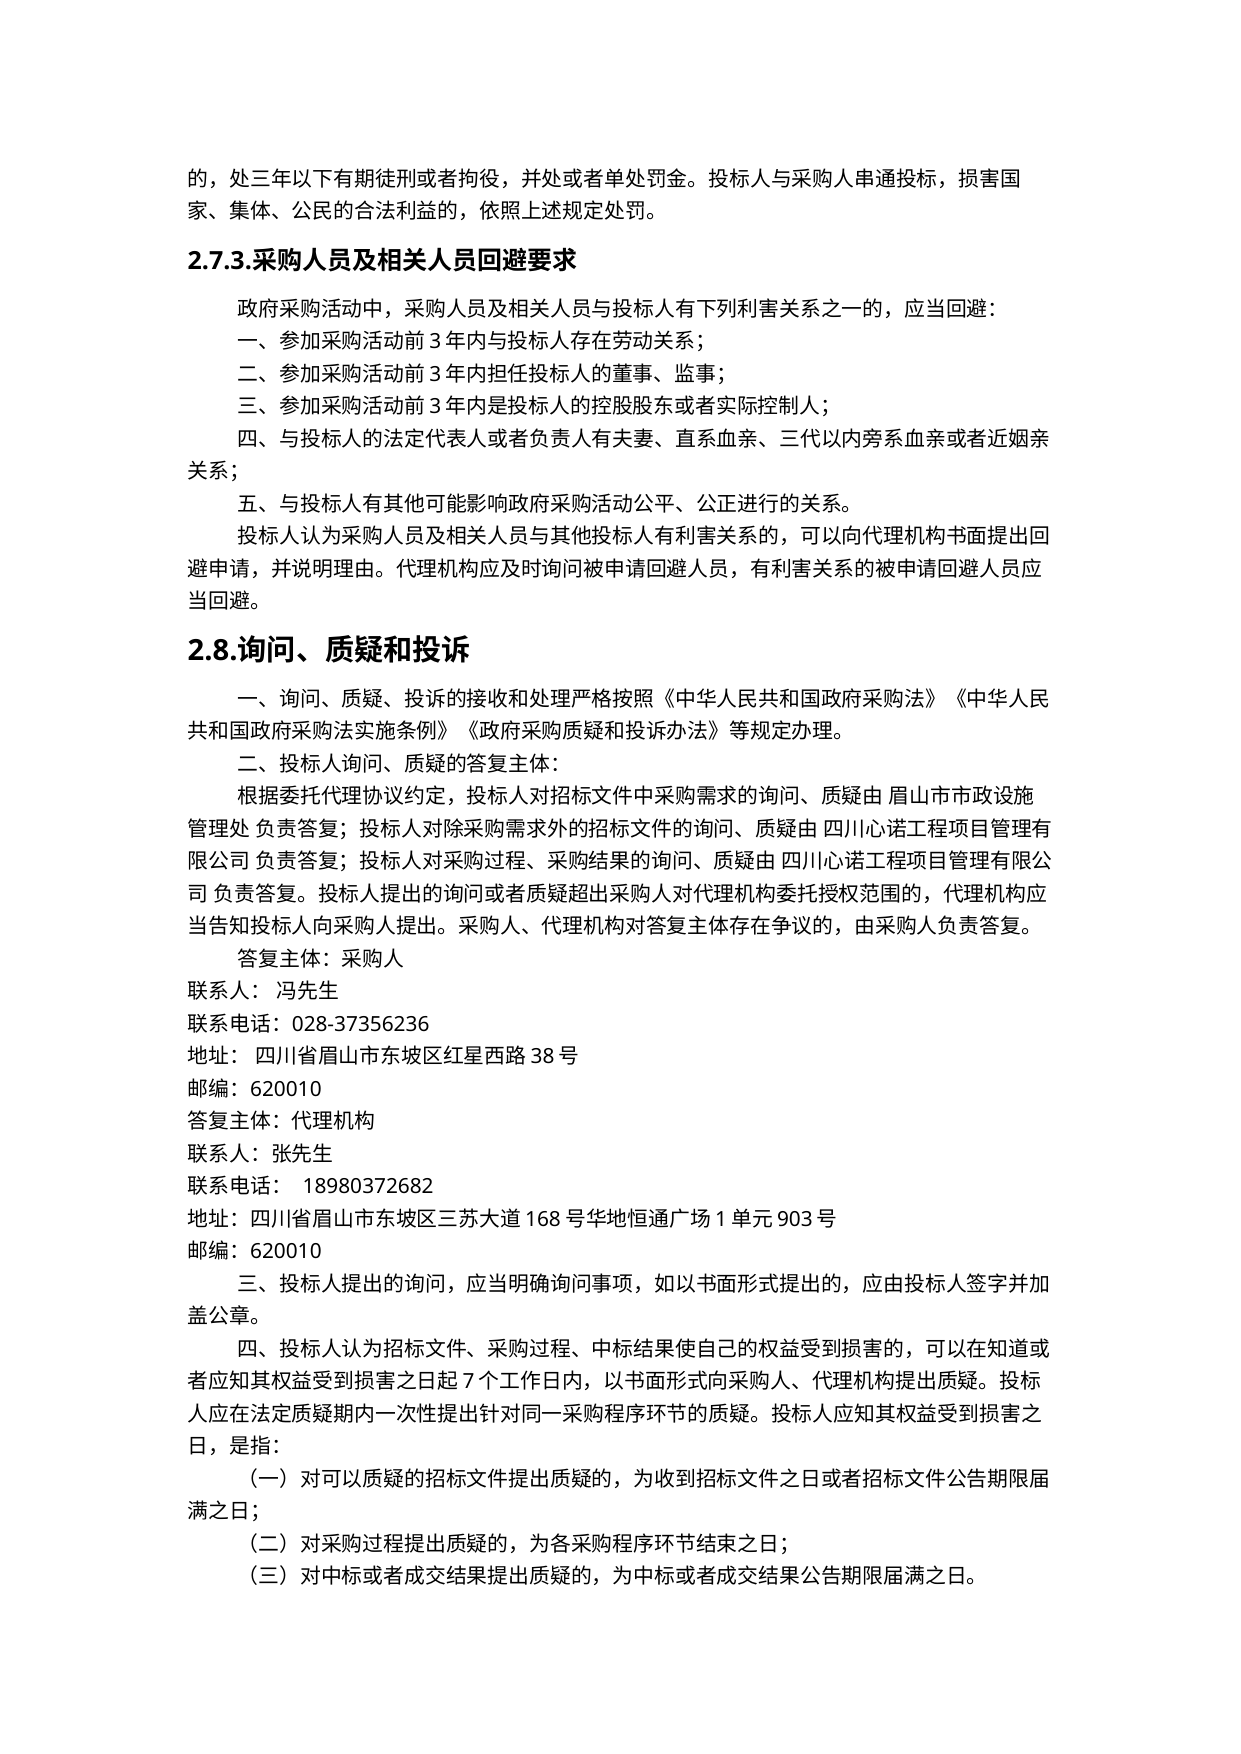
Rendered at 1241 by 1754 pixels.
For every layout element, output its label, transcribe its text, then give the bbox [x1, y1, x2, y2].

text 一、参加采购活动前3年内与投标人存在劳动关系； [187, 324, 1053, 357]
text 邮编：620010 [187, 1234, 1053, 1267]
text 根据委托代理协议约定，投标人对招标文件中采购需求的询问、质疑由 眉山市市政设施管理处 负责答复；投标人对除采购需求外的招标文件的询问、质疑由 四川心诺工程项目管理有限公司 负责答复；投标人对采购过程、采购结果的询问、质疑由 四川心诺工程项目管理有限公司 负责答复。投标人提出的询问或者质疑超出采购人对代理机构委托授权范围的，代理机构应当告知投标人向采购人提出。采购人、代理机构对答复主体存在争议的，由采购人负责答复。 [187, 779, 1053, 942]
text （三）对中标或者成交结果提出质疑的，为中标或者成交结果公告期限届满之日。 [187, 1559, 1053, 1592]
text 联系人： 冯先生 [187, 974, 1053, 1007]
text 2.7.3.采购人员及相关人员回避要求 [187, 227, 1053, 292]
text （二）对采购过程提出质疑的，为各采购程序环节结束之日； [187, 1527, 1053, 1559]
text 邮编：620010 [187, 1072, 1053, 1104]
text 二、投标人询问、质疑的答复主体： [187, 747, 1053, 779]
text 四、与投标人的法定代表人或者负责人有夫妻、直系血亲、三代以内旁系血亲或者近姻亲关系； [187, 422, 1053, 487]
text 投标人认为采购人员及相关人员与其他投标人有利害关系的，可以向代理机构书面提出回避申请，并说明理由。代理机构应及时询问被申请回避人员，有利害关系的被申请回避人员应当回避。 [187, 519, 1053, 617]
text （一）对可以质疑的招标文件提出质疑的，为收到招标文件之日或者招标文件公告期限届满之日； [187, 1462, 1053, 1527]
text 三、参加采购活动前3年内是投标人的控股股东或者实际控制人； [187, 389, 1053, 422]
text 联系电话：028-37356236 [187, 1007, 1053, 1039]
text 地址： 四川省眉山市东坡区红星西路38号 [187, 1039, 1053, 1072]
text 联系电话： 18980372682 [187, 1169, 1053, 1202]
text 答复主体：代理机构 [187, 1104, 1053, 1137]
text 2.8.询问、质疑和投诉 [187, 617, 1053, 682]
text 一、询问、质疑、投诉的接收和处理严格按照《中华人民共和国政府采购法》《中华人民共和国政府采购法实施条例》《政府采购质疑和投诉办法》等规定办理。 [187, 682, 1053, 747]
text 政府采购活动中，采购人员及相关人员与投标人有下列利害关系之一的，应当回避： [187, 292, 1053, 324]
text 五、与投标人有其他可能影响政府采购活动公平、公正进行的关系。 [187, 487, 1053, 519]
text 地址：四川省眉山市东坡区三苏大道168号华地恒通广场1单元903号 [187, 1202, 1053, 1234]
text 四、投标人认为招标文件、采购过程、中标结果使自己的权益受到损害的，可以在知道或者应知其权益受到损害之日起7个工作日内，以书面形式向采购人、代理机构提出质疑。投标人应在法定质疑期内一次性提出针对同一采购程序环节的质疑。投标人应知其权益受到损害之日，是指： [187, 1332, 1053, 1462]
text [187, 162, 1053, 227]
text 联系人：张先生 [187, 1137, 1053, 1169]
text 答复主体：采购人 [187, 942, 1053, 974]
text 三、投标人提出的询问，应当明确询问事项，如以书面形式提出的，应由投标人签字并加盖公章。 [187, 1267, 1053, 1332]
text 二、参加采购活动前3年内担任投标人的董事、监事； [187, 357, 1053, 389]
